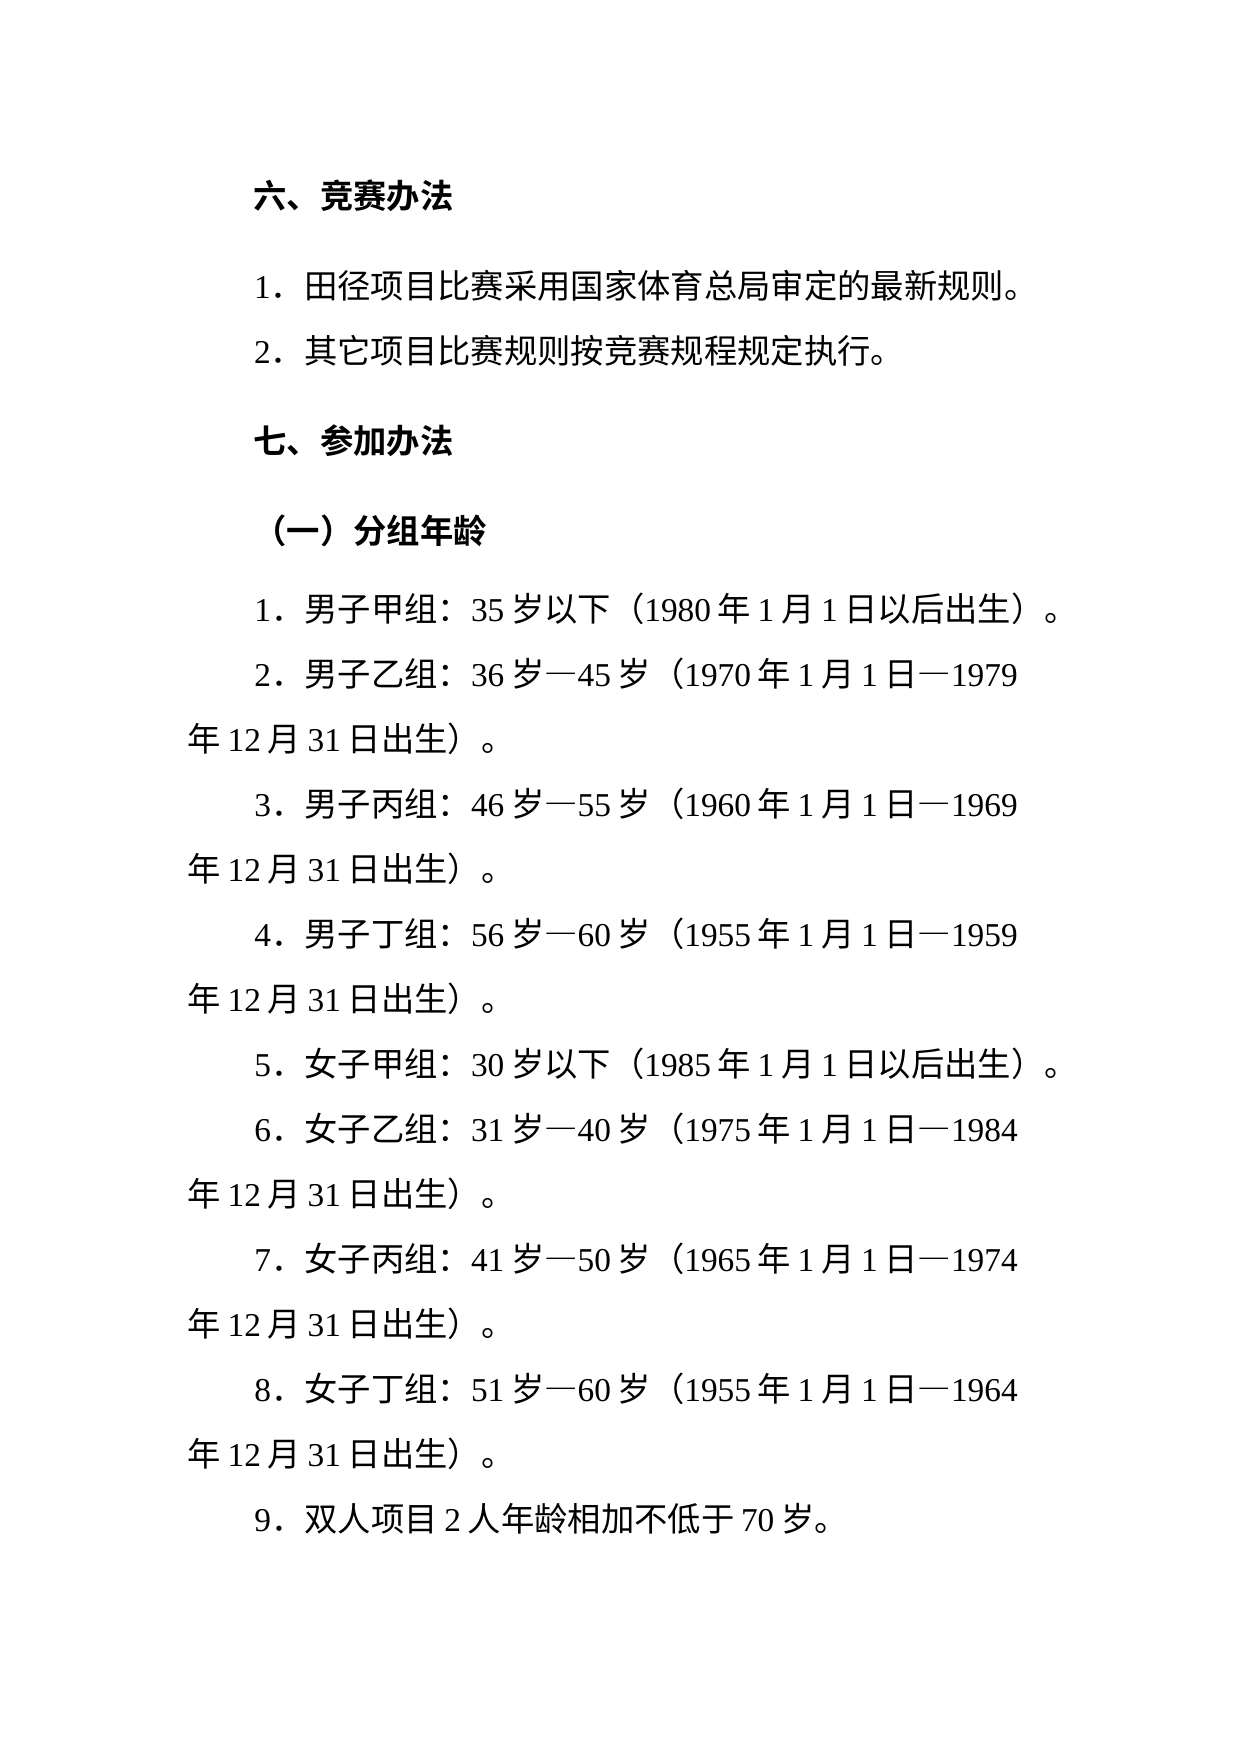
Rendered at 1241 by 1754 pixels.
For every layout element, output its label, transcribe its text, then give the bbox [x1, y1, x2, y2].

text 2．其它项目比赛规则按竞赛规程规定执行。 [254, 317, 1053, 382]
text （一）分组年龄 [187, 497, 1053, 562]
text 7．女子丙组：41岁—50岁（1965年1月1日—1974年12月31日出生）。 [187, 1224, 1053, 1354]
text 8．女子丁组：51岁—60岁（1955年1月1日—1964年12月31日出生）。 [187, 1354, 1053, 1484]
text 六、竞赛办法 [187, 162, 1053, 227]
text 4．男子丁组：56岁—60岁（1955年1月1日—1959年12月31日出生）。 [187, 899, 1053, 1029]
text 9．双人项目2人年龄相加不低于70岁。 [187, 1484, 1053, 1549]
text 七、参加办法 [187, 407, 1053, 472]
text 6．女子乙组：31岁—40岁（1975年1月1日—1984年12月31日出生）。 [187, 1094, 1053, 1224]
text 2．男子乙组：36岁—45岁（1970年1月1日—1979年12月31日出生）。 [187, 639, 1053, 769]
text 3．男子丙组：46岁—55岁（1960年1月1日—1969年12月31日出生）。 [187, 769, 1053, 899]
text 5．女子甲组：30岁以下（1985年1月1日以后出生）。 [187, 1029, 1053, 1094]
text 1．田径项目比赛采用国家体育总局审定的最新规则。 [254, 252, 1053, 317]
text 1．男子甲组：35岁以下（1980年1月1日以后出生）。 [187, 574, 1053, 639]
